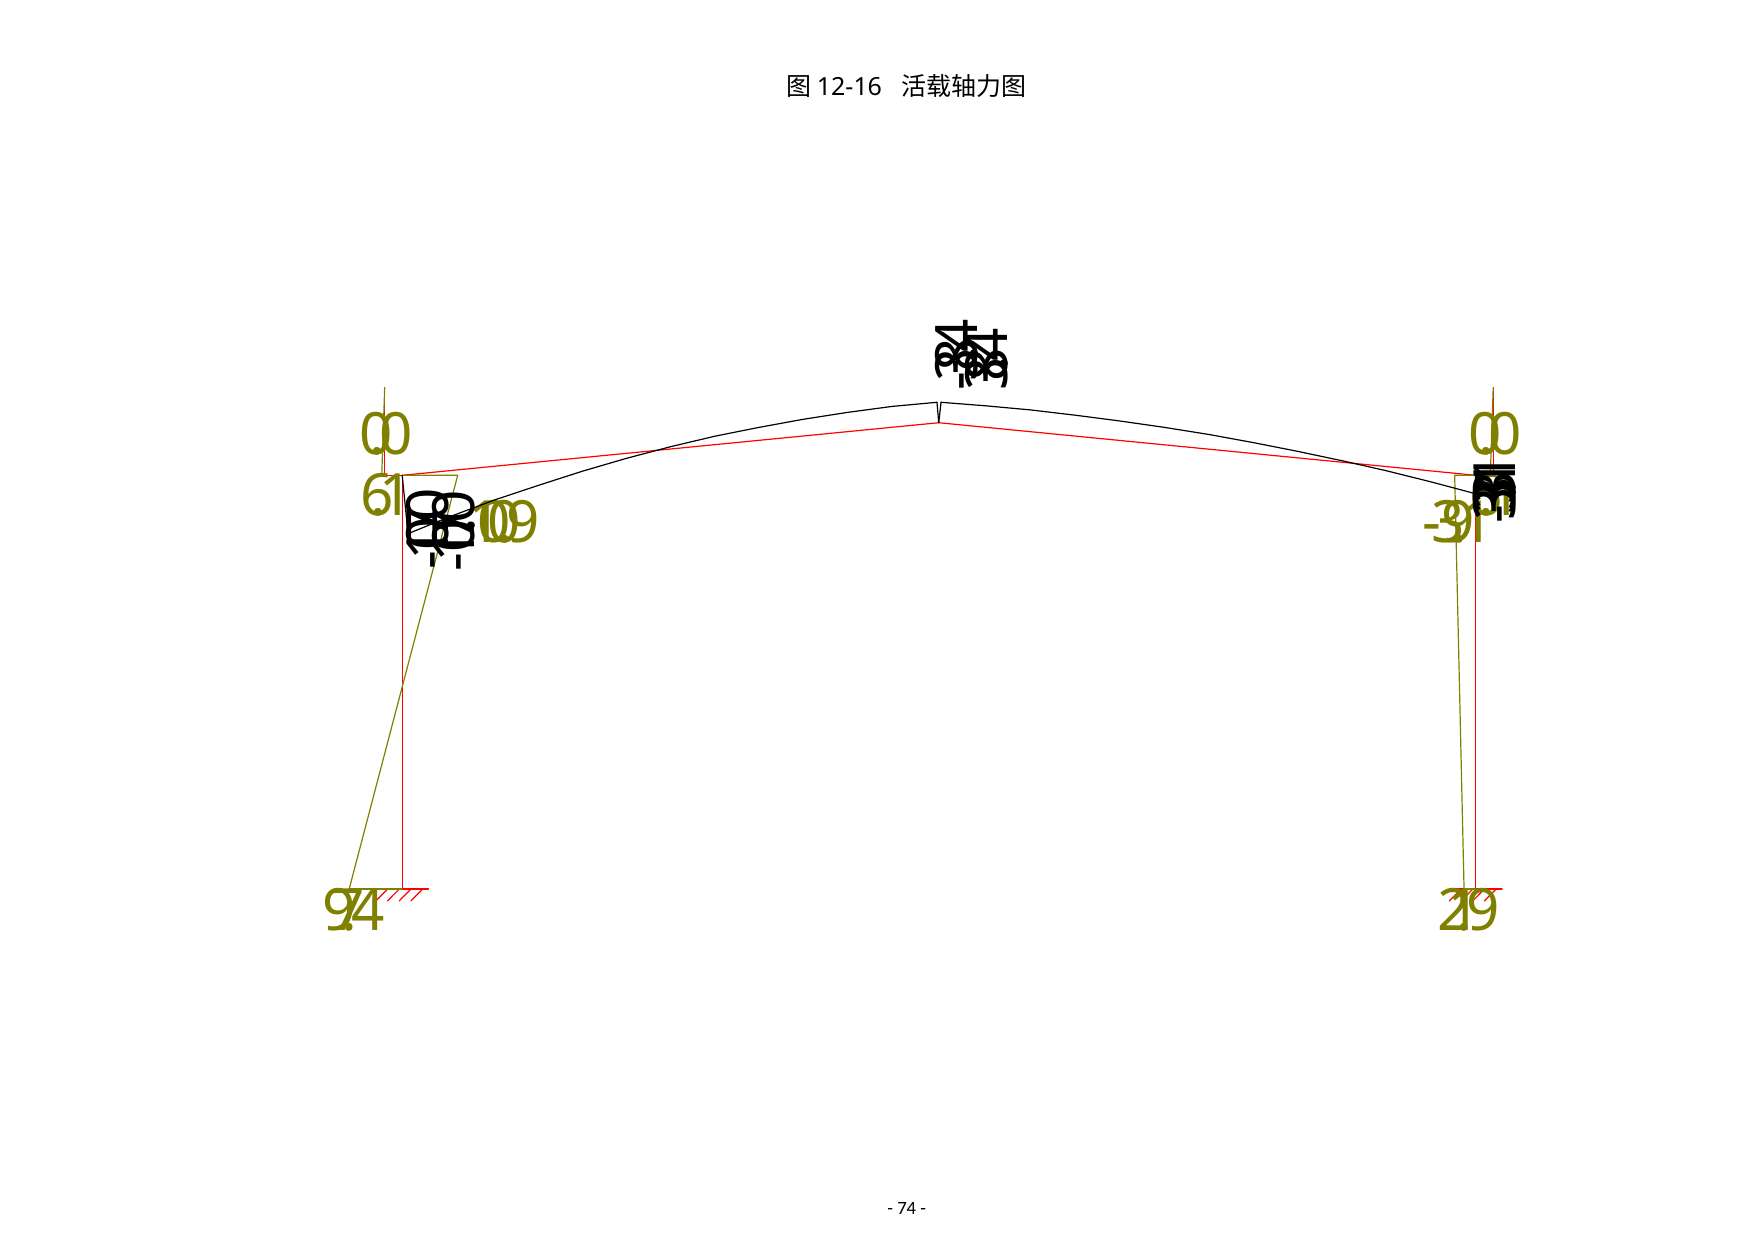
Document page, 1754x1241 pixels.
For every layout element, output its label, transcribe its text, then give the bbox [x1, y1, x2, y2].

text 图12-16 活载轴力图 [148, 61, 1665, 108]
